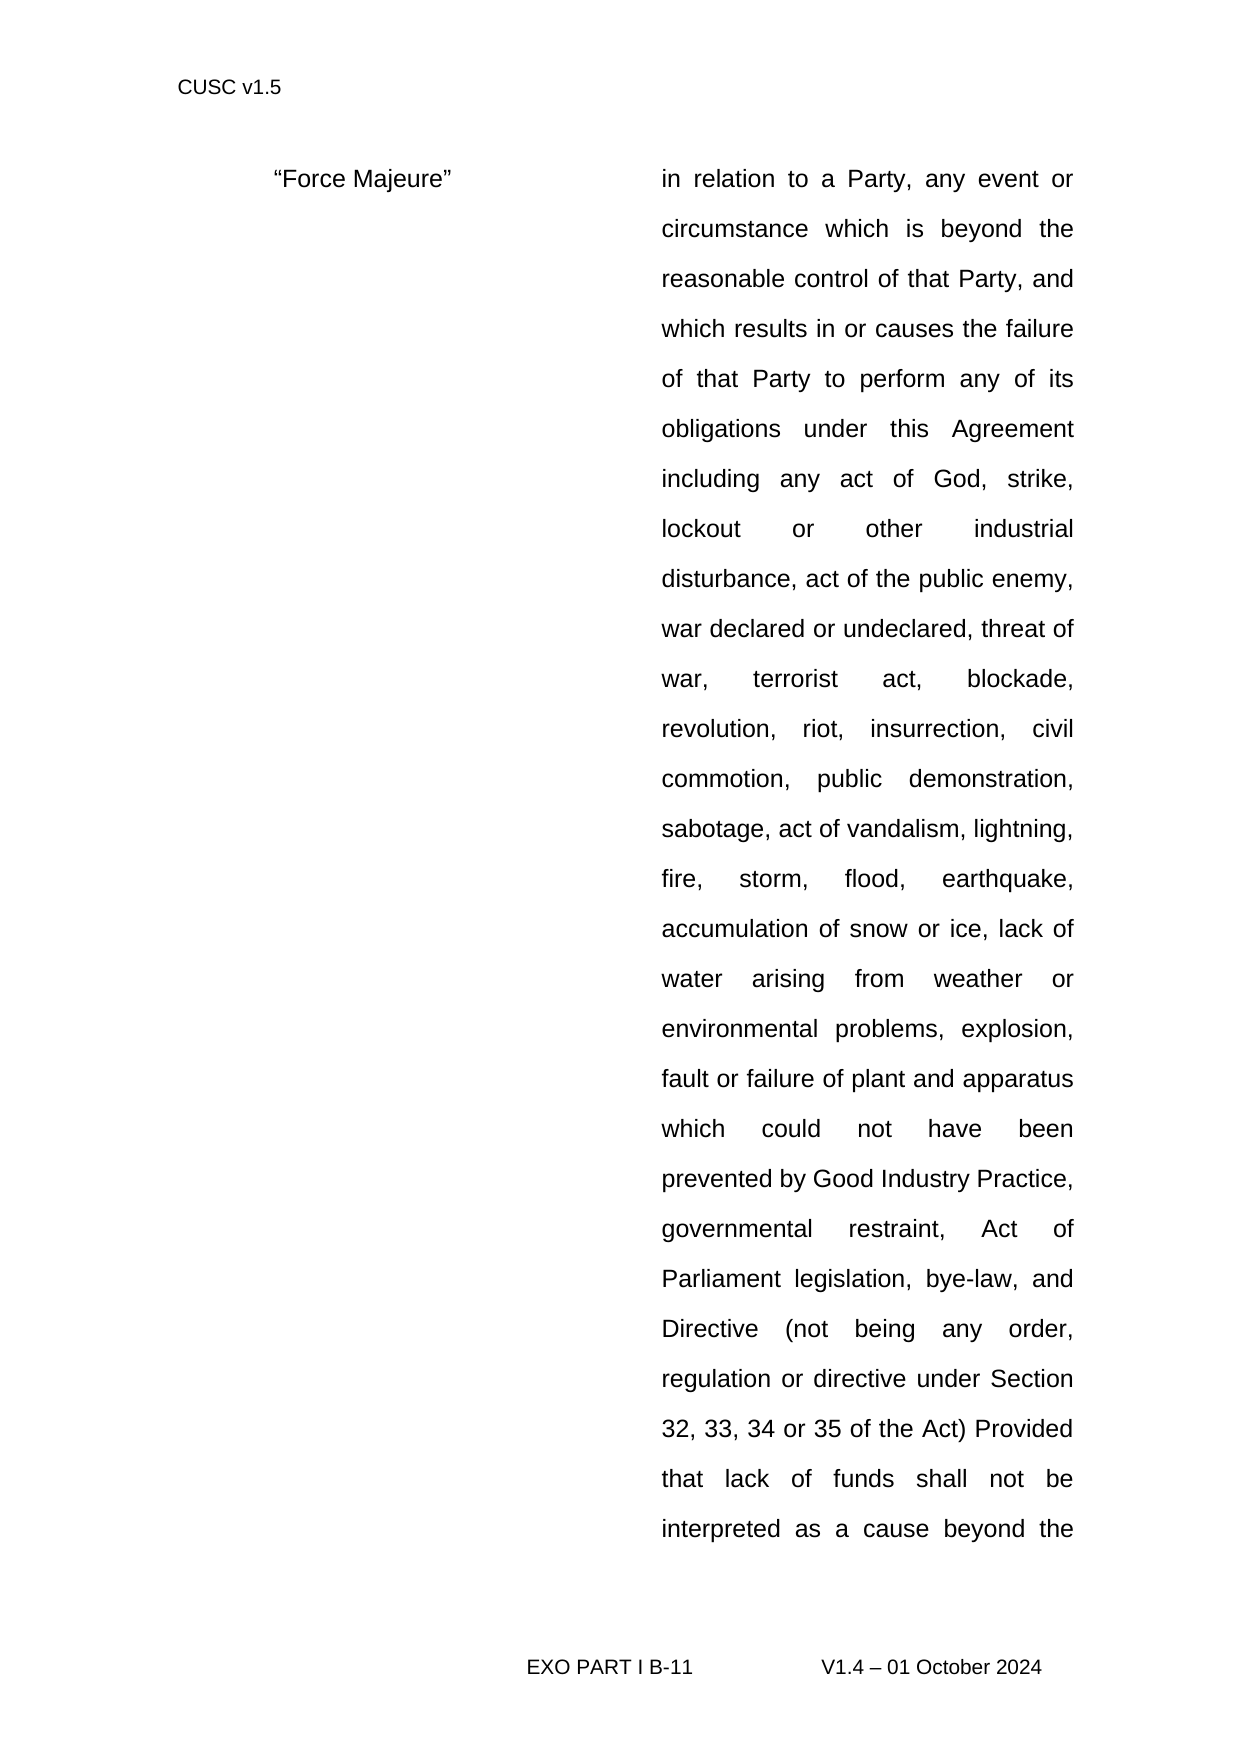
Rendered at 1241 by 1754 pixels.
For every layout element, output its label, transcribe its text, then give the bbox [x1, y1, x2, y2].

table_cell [647, 148, 1086, 1548]
table_cell “Force Majeure” [262, 148, 647, 1548]
